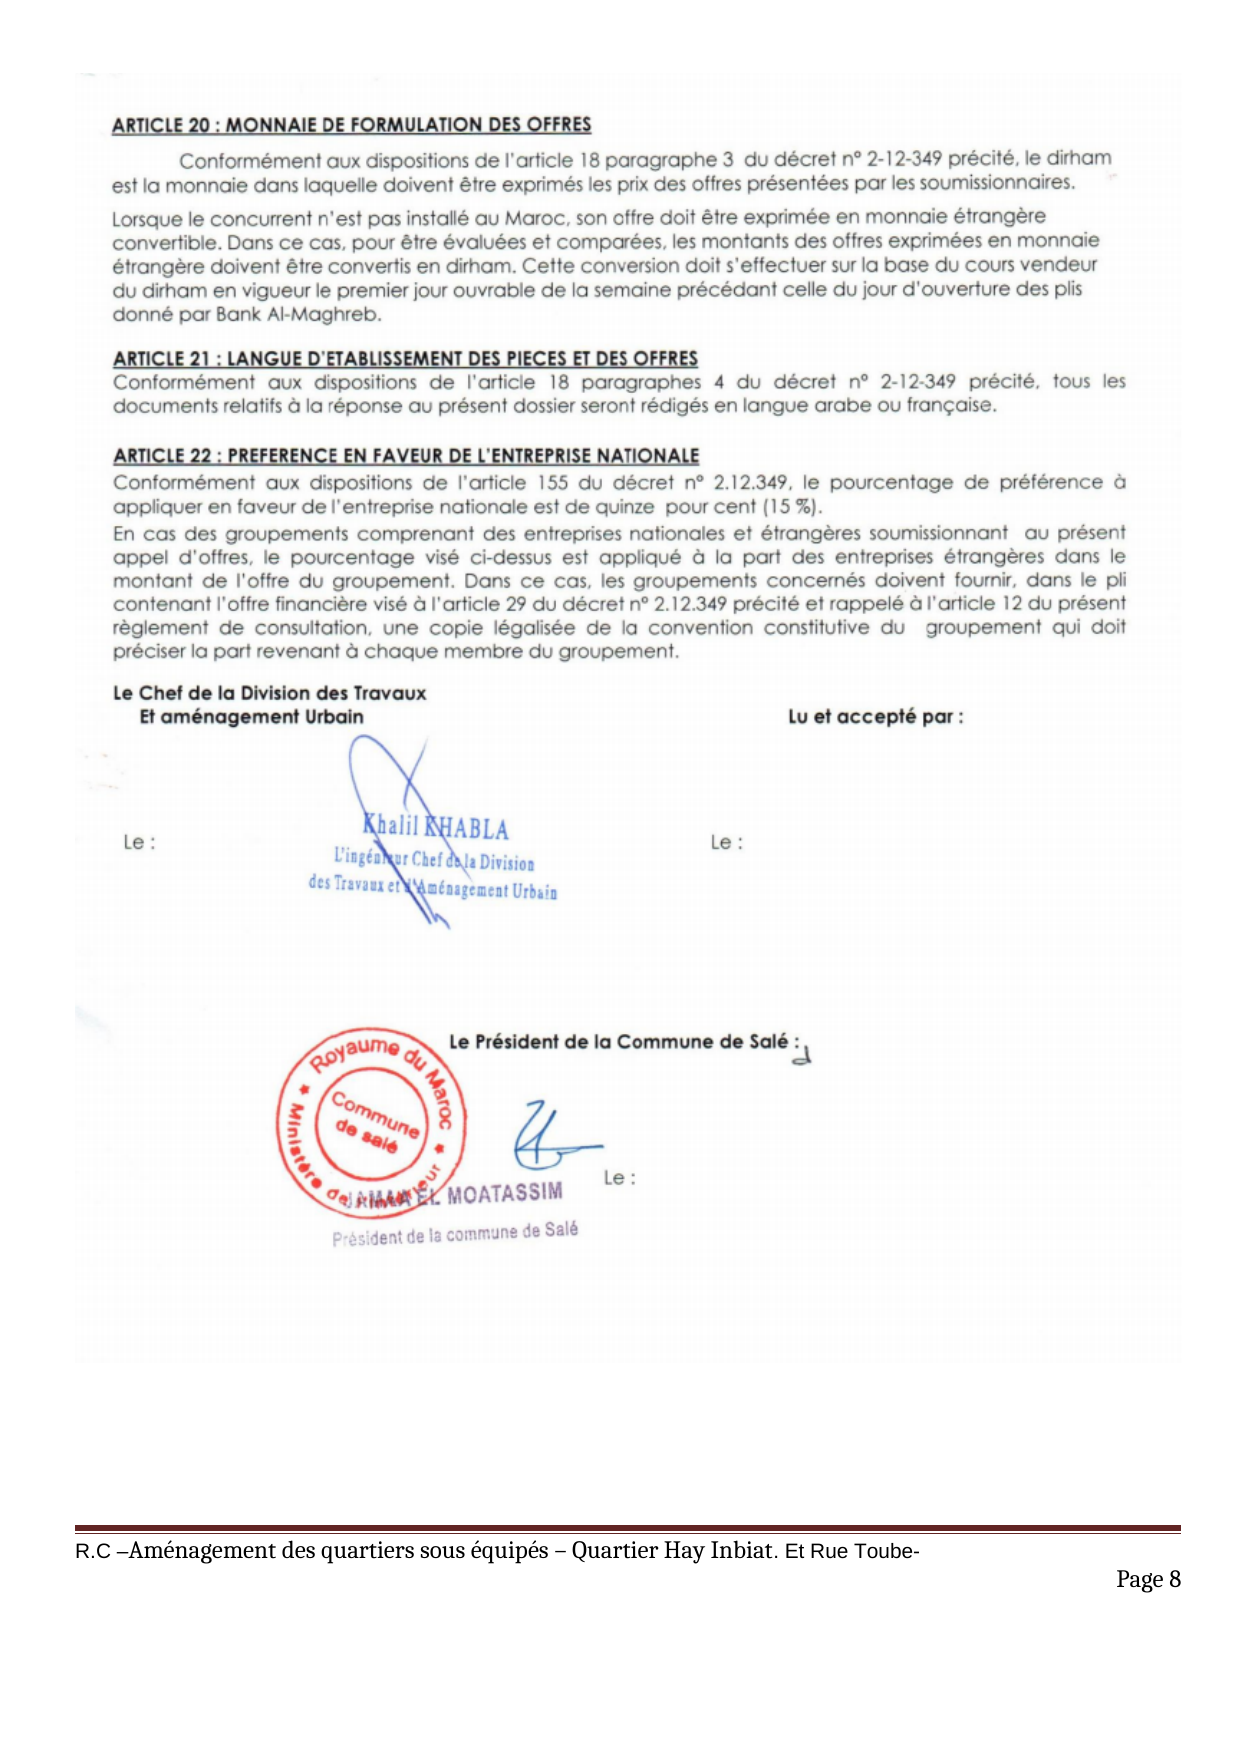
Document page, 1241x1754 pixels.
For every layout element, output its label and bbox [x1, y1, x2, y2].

picture [75, 73, 1182, 1363]
